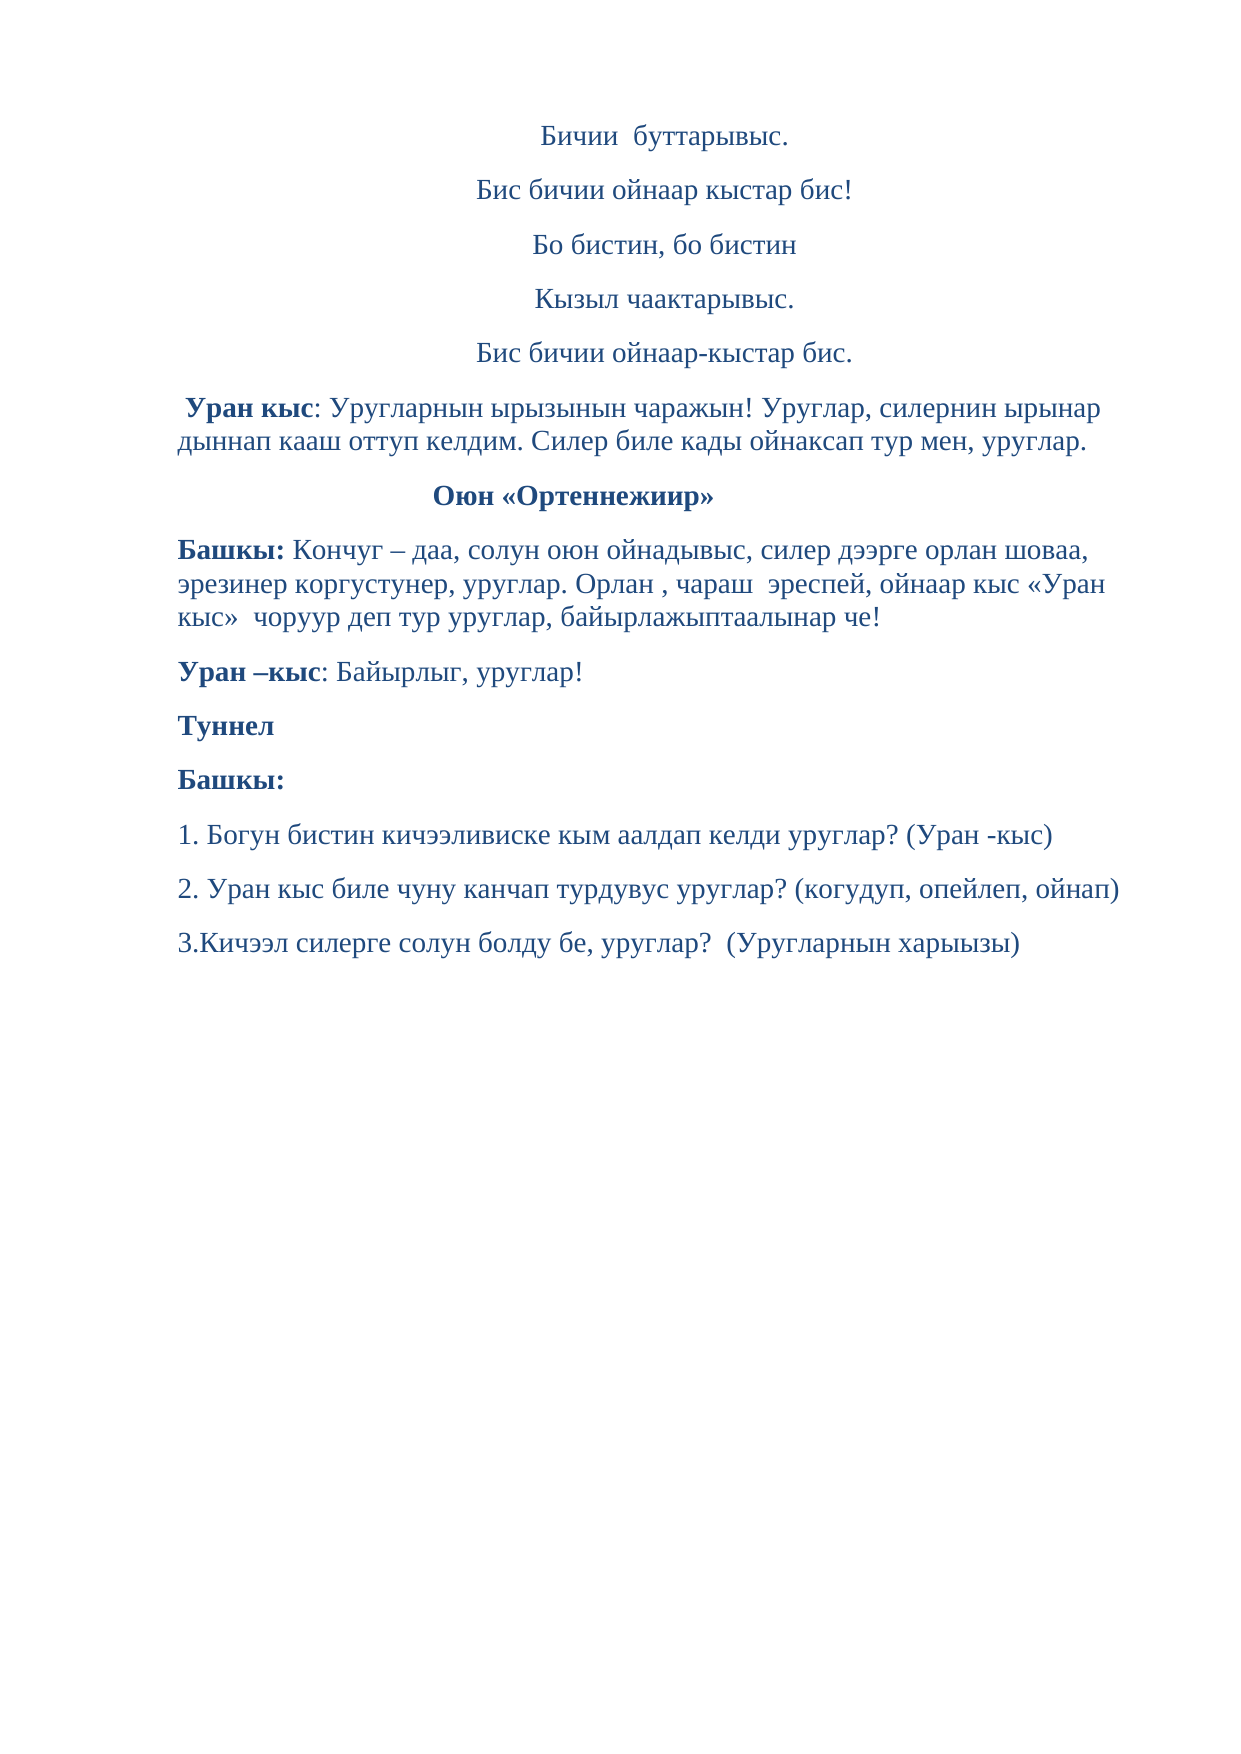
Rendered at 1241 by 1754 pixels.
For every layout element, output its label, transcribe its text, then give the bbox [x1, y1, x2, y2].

text 3.Кичээл силерге солун болду бе, уруглар? (Уругларнын харыызы) [177, 926, 1152, 959]
text Уран –кыс: Байырлыг, уруглар! [177, 654, 1152, 687]
text Кызыл чаактарывыс. [177, 281, 1152, 315]
text Оюн «Ортеннежиир» [177, 478, 1152, 511]
text Башкы: Кончуг – даа, солун оюн ойнадывыс, силер дээрге орлан шоваа, эрезинер коргустунер, уруглар. Орлан , чараш эреспей, ойнаар кыс «Уран кыс» чоруур деп тур уруглар, байырлажыптаалынар че! [177, 532, 1152, 633]
text Уран кыс: Уругларнын ырызынын чаражын! Уруглар, силернин ырынар дыннап кааш оттуп келдим. Силер биле кады ойнаксап тур мен, уруглар. [177, 390, 1152, 457]
text Бис бичии ойнаар-кыстар бис. [177, 336, 1152, 369]
text 1. Богун бистин кичээливиске кым аалдап келди уруглар? (Уран -кыс) [177, 817, 1152, 850]
text 2. Уран кыс биле чуну канчап турдувус уруглар? (когудуп, опейлеп, ойнап) [177, 871, 1152, 905]
text Бичии буттарывыс. [177, 118, 1152, 152]
text Бо бистин, бо бистин [177, 227, 1152, 260]
text Бис бичии ойнаар кыстар бис! [177, 172, 1152, 206]
text Башкы: [177, 762, 1152, 796]
text Туннел [177, 708, 1152, 742]
